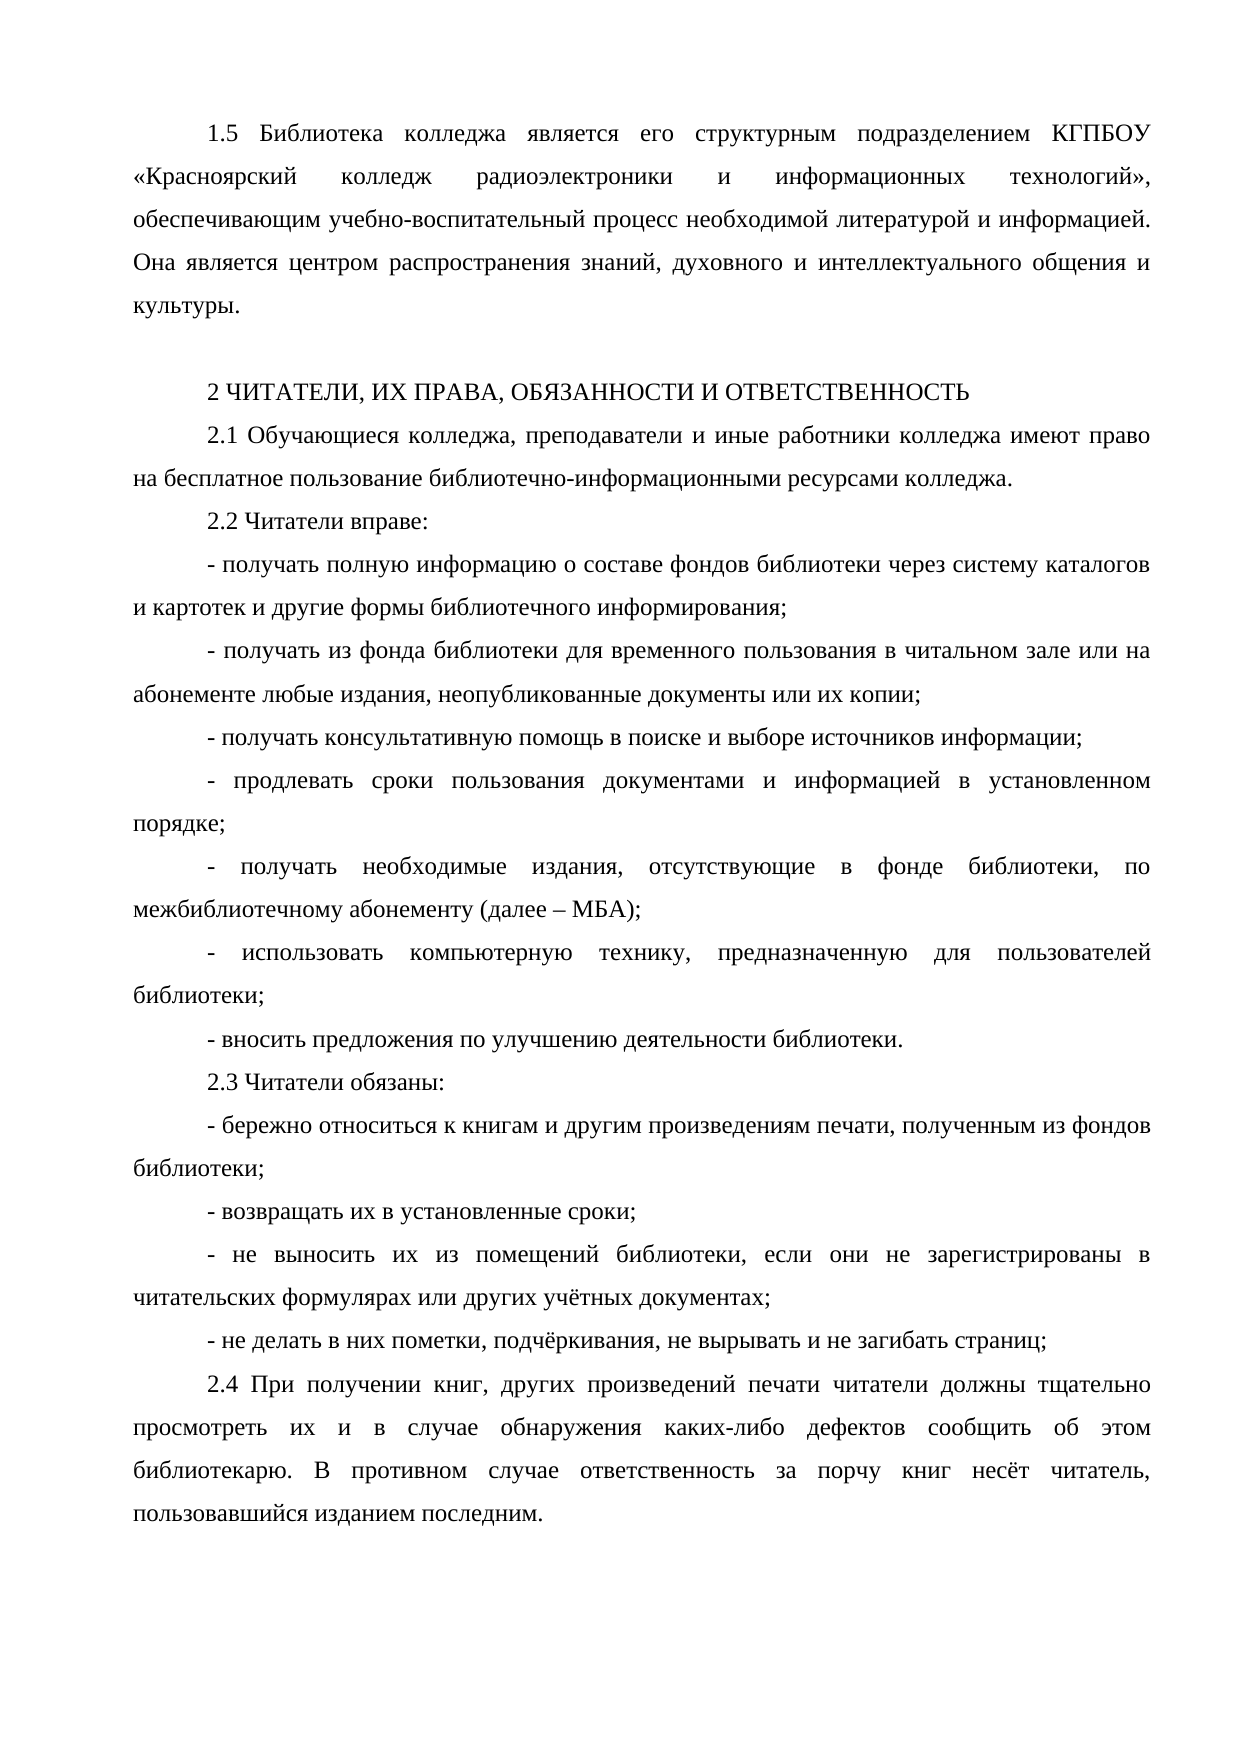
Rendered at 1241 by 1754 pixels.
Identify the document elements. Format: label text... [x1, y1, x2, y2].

text 2.4 При получении книг, других произведений печати читатели должны тщательно просмотреть их и в случае обнаружения каких-либо дефектов сообщить об этом библиотекарю. В противном случае ответственность за порчу книг несёт читатель, пользовавшийся изданием последним. [133, 1369, 1152, 1527]
text 1.5 Библиотека колледжа является его структурным подразделением КГПБОУ «Красноярский колледж радиоэлектроники и информационных технологий», обеспечивающим учебно-воспитательный процесс необходимой литературой и информацией. Она является центром распространения знаний, духовного и интеллектуального общения и культуры. [133, 118, 1152, 319]
text 2 ЧИТАТЕЛИ, ИХ ПРАВА, ОБЯЗАННОСТИ И ОТВЕТСТВЕННОСТЬ [133, 377, 1152, 406]
text 2.2 Читатели вправе: [133, 506, 1152, 535]
text 2.1 Обучающиеся колледжа, преподаватели и иные работники колледжа имеют право на бесплатное пользование библиотечно-информационными ресурсами колледжа. [133, 420, 1152, 492]
text 2.3 Читатели обязаны: [133, 1067, 1152, 1096]
text - получать полную информацию о составе фондов библиотеки через систему каталогов и картотек и другие формы библиотечного информирования; [133, 549, 1152, 621]
text - бережно относиться к книгам и другим произведениям печати, полученным из фондов библиотеки; [133, 1110, 1152, 1182]
text - вносить предложения по улучшению деятельности библиотеки. [133, 1024, 1152, 1052]
text - использовать компьютерную технику, предназначенную для пользователей библиотеки; [133, 937, 1152, 1009]
text - не выносить их из помещений библиотеки, если они не зарегистрированы в читательских формулярах или других учётных документах; [133, 1239, 1152, 1311]
text - не делать в них пометки, подчёркивания, не вырывать и не загибать страниц; [133, 1326, 1152, 1354]
text - получать консультативную помощь в поиске и выборе источников информации; [133, 722, 1152, 751]
text - получать необходимые издания, отсутствующие в фонде библиотеки, по межбиблиотечному абонементу (далее – МБА); [133, 851, 1152, 923]
text - возвращать их в установленные сроки; [133, 1196, 1152, 1225]
text - получать из фонда библиотеки для временного пользования в читальном зале или на абонементе любые издания, неопубликованные документы или их копии; [133, 636, 1152, 707]
text - продлевать сроки пользования документами и информацией в установленном порядке; [133, 765, 1152, 837]
